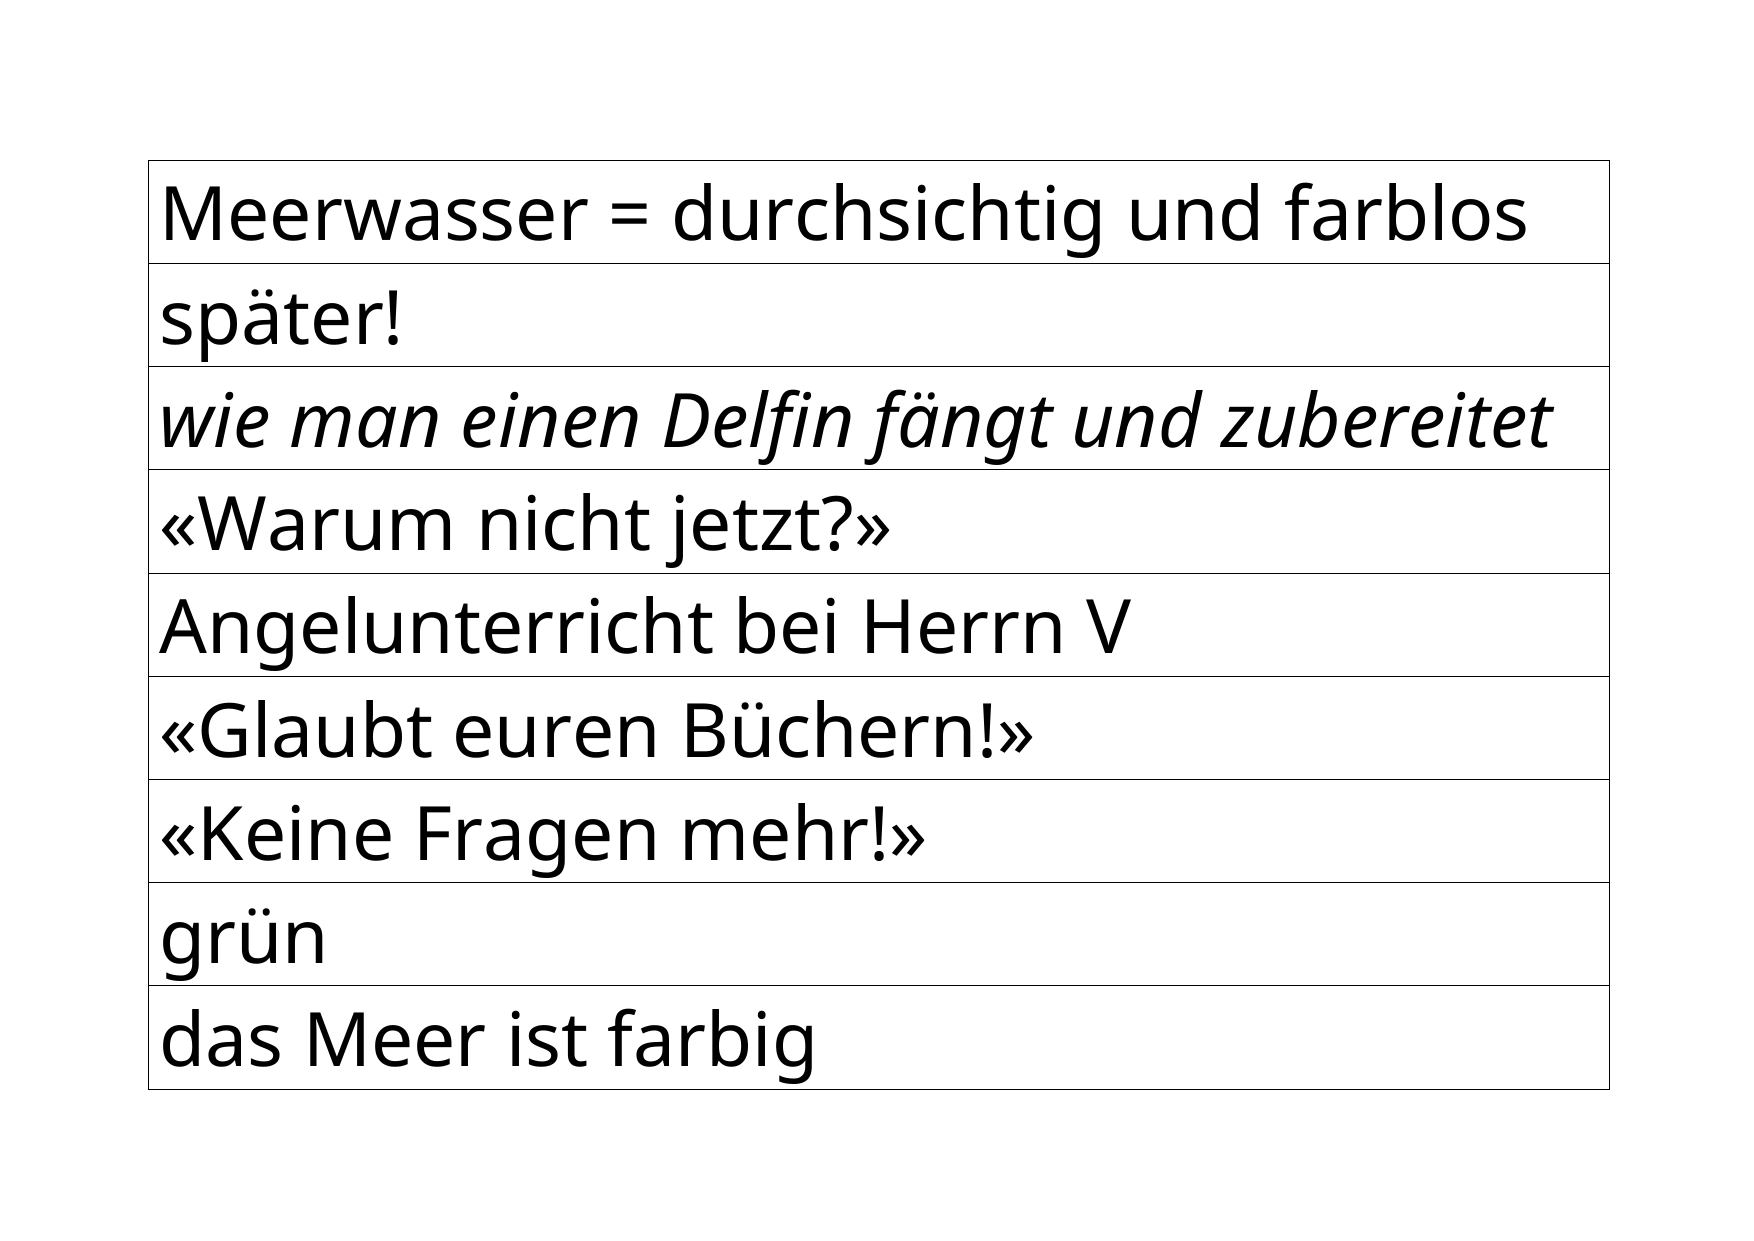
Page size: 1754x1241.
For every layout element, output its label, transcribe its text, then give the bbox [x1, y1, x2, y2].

table_cell «Glaubt euren Büchern!» [149, 677, 1609, 779]
table_cell grün [149, 883, 1609, 985]
table_cell Angelunterricht bei Herrn V [149, 574, 1609, 676]
table_cell «Keine Fragen mehr!» [149, 780, 1609, 882]
table_cell «Warum nicht jetzt?» [149, 470, 1609, 572]
table_header Meerwasser = durchsichtig und farblos [149, 161, 1609, 263]
table_cell das Meer ist farbig [149, 986, 1609, 1089]
table_cell wie man einen Delfin fängt und zubereitet [149, 367, 1609, 469]
table_cell später! [149, 264, 1609, 366]
